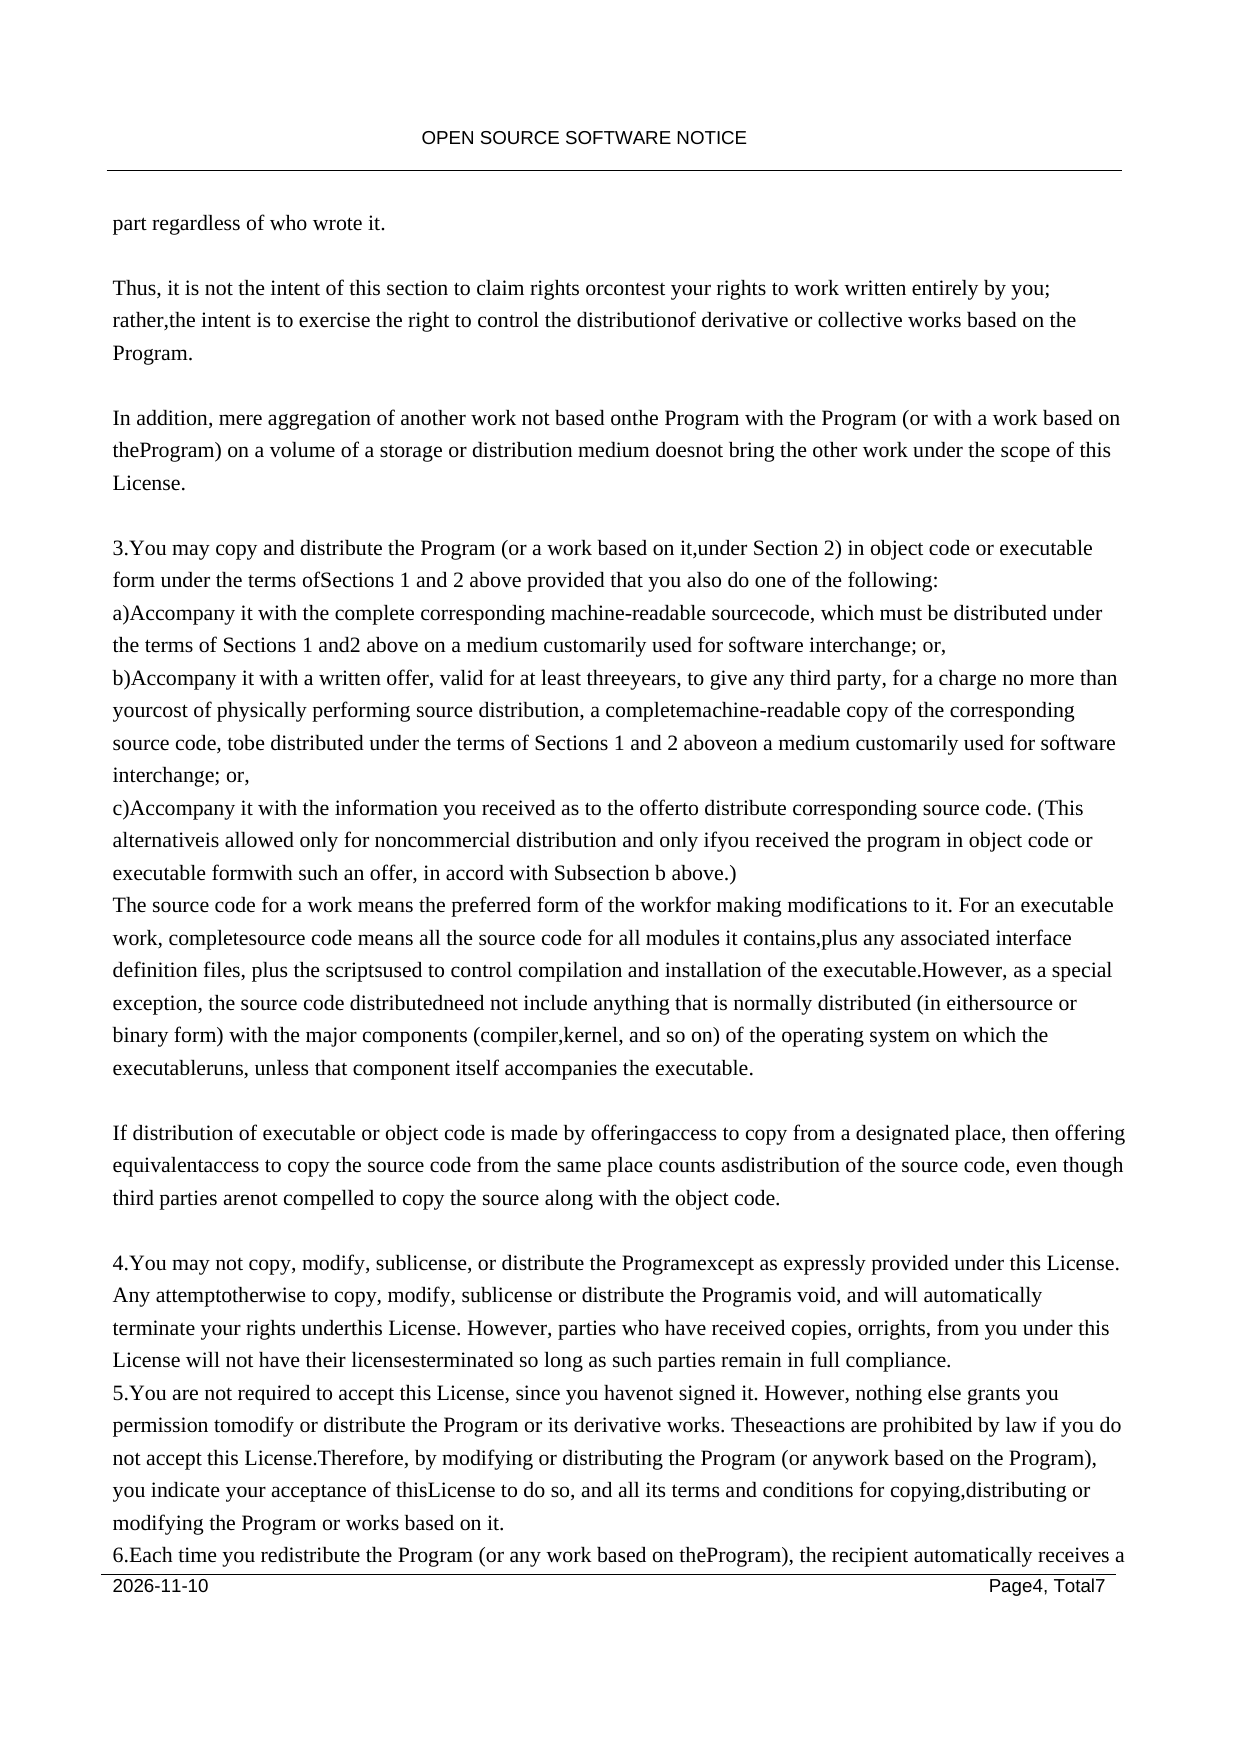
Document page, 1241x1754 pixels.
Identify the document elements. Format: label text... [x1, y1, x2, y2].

text 5.You are not required to accept this License, since you havenot signed it. However, nothing else grants you permission tomodify or distribute the Program or its derivative works. Theseactions are prohibited by law if you do not accept this License.Therefore, by modifying or distributing the Program (or anywork based on the Program), you indicate your acceptance of thisLicense to do so, and all its terms and conditions for copying,distributing or modifying the Program or works based on it. [112, 1376, 1128, 1539]
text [112, 1539, 1128, 1571]
text Thus, it is not the intent of this section to claim rights orcontest your rights to work written entirely by you; rather,the intent is to exercise the right to control the distributionof derivative or collective works based on the Program. [112, 271, 1128, 369]
text c)Accompany it with the information you received as to the offerto distribute corresponding source code. (This alternativeis allowed only for noncommercial distribution and only ifyou received the program in object code or executable formwith such an offer, in accord with Subsection b above.) [112, 791, 1128, 889]
text 4.You may not copy, modify, sublicense, or distribute the Programexcept as expressly provided under this License. Any attemptotherwise to copy, modify, sublicense or distribute the Programis void, and will automatically terminate your rights underthis License. However, parties who have received copies, orrights, from you under this License will not have their licensesterminated so long as such parties remain in full compliance. [112, 1246, 1128, 1376]
text a)Accompany it with the complete corresponding machine-readable sourcecode, which must be distributed under the terms of Sections 1 and2 above on a medium customarily used for software interchange; or, [112, 596, 1128, 661]
text 3.You may copy and distribute the Program (or a work based on it,under Section 2) in object code or executable form under the terms ofSections 1 and 2 above provided that you also do one of the following: [112, 531, 1128, 596]
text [112, 206, 1128, 239]
text The source code for a work means the preferred form of the workfor making modifications to it. For an executable work, completesource code means all the source code for all modules it contains,plus any associated interface definition files, plus the scriptsused to control compilation and installation of the executable.However, as a special exception, the source code distributedneed not include anything that is normally distributed (in eithersource or binary form) with the major components (compiler,kernel, and so on) of the operating system on which the executableruns, unless that component itself accompanies the executable. [112, 889, 1128, 1084]
text If distribution of executable or object code is made by offeringaccess to copy from a designated place, then offering equivalentaccess to copy the source code from the same place counts asdistribution of the source code, even though third parties arenot compelled to copy the source along with the object code. [112, 1116, 1128, 1214]
text In addition, mere aggregation of another work not based onthe Program with the Program (or with a work based on theProgram) on a volume of a storage or distribution medium doesnot bring the other work under the scope of this License. [112, 401, 1128, 499]
text b)Accompany it with a written offer, valid for at least threeyears, to give any third party, for a charge no more than yourcost of physically performing source distribution, a completemachine-readable copy of the corresponding source code, tobe distributed under the terms of Sections 1 and 2 aboveon a medium customarily used for software interchange; or, [112, 661, 1128, 791]
